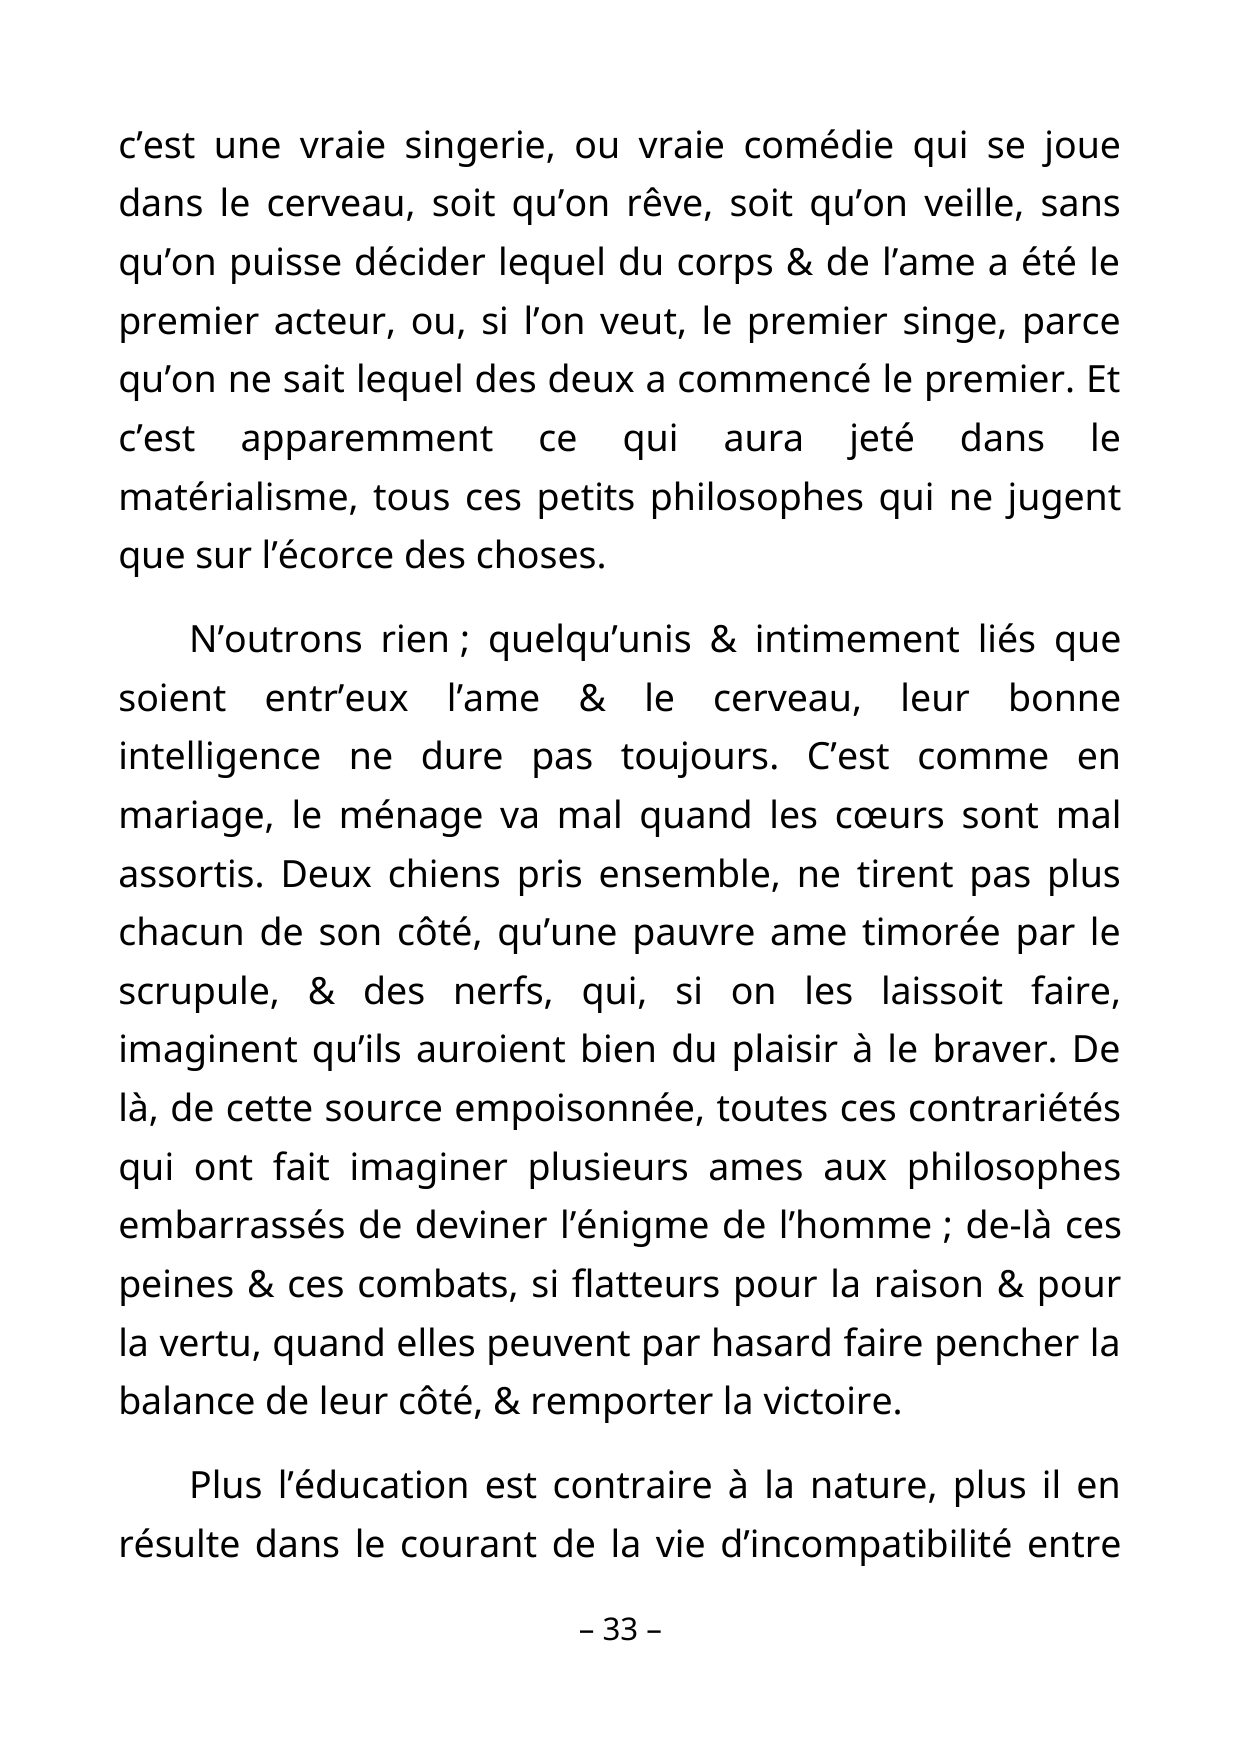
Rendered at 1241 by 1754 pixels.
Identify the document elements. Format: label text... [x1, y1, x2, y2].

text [118, 118, 1122, 580]
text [118, 1458, 1122, 1568]
text N’outrons rien ; quelqu’unis & intimement liés que soient entr’eux l’ame & le cerveau, leur bonne intelligence ne dure pas toujours. C’est comme en mariage, le ménage va mal quand les cœurs sont mal assortis. Deux chiens pris ensemble, ne tirent pas plus chacun de son côté, qu’une pauvre ame timorée par le scrupule, & des nerfs, qui, si on les laissoit faire, imaginent qu’ils auroient bien du plaisir à le braver. De là, de cette source empoisonnée, toutes ces contrariétés qui ont fait imaginer plusieurs ames aux philosophes embarrassés de deviner l’énigme de l’homme ; de-là ces peines & ces combats, si flatteurs pour la raison & pour la vertu, quand elles peuvent par hasard faire pencher la balance de leur côté, & remporter la victoire. [118, 612, 1122, 1426]
